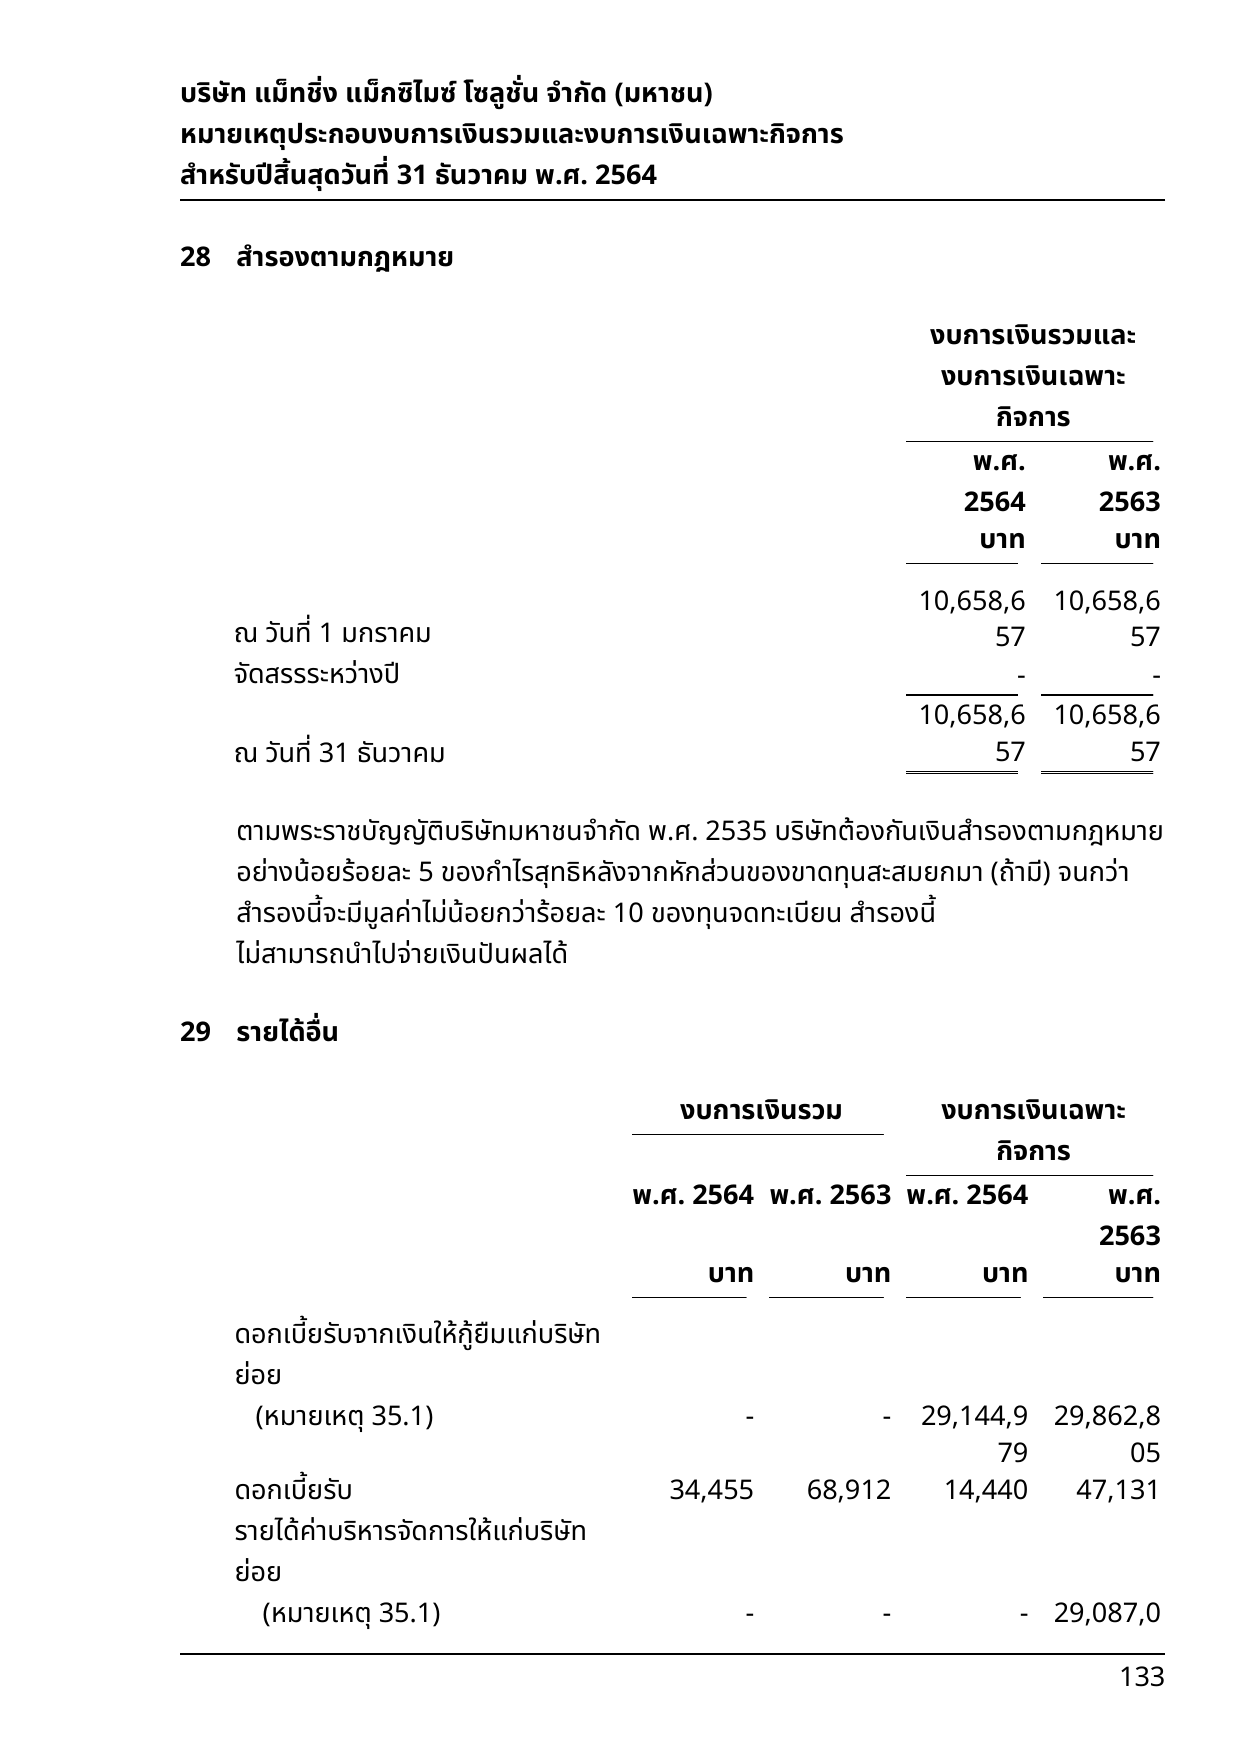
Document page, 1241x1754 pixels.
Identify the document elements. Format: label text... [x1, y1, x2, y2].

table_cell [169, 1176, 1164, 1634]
text 28 สำรองตามกฎหมาย [180, 238, 1165, 279]
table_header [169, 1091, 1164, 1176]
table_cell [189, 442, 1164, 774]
text 29 รายได้อื่น [180, 1013, 1165, 1054]
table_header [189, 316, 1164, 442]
text ตามพระราชบัญญัติบริษัทมหาชนจำกัด พ.ศ. 2535 บริษัทต้องกันเงินสำรองตามกฎหมายอย่างน้อยร้อยละ 5 ของกำไรสุทธิหลังจากหักส่วนของขาดทุนสะสมยกมา (ถ้ามี) จนกว่าสำรองนี้จะมีมูลค่าไม่น้อยกว่าร้อยละ 10 ของทุนจดทะเบียน สำรองนี้ ไม่สามารถนำไปจ่ายเงินปันผลได้ [236, 811, 1165, 976]
